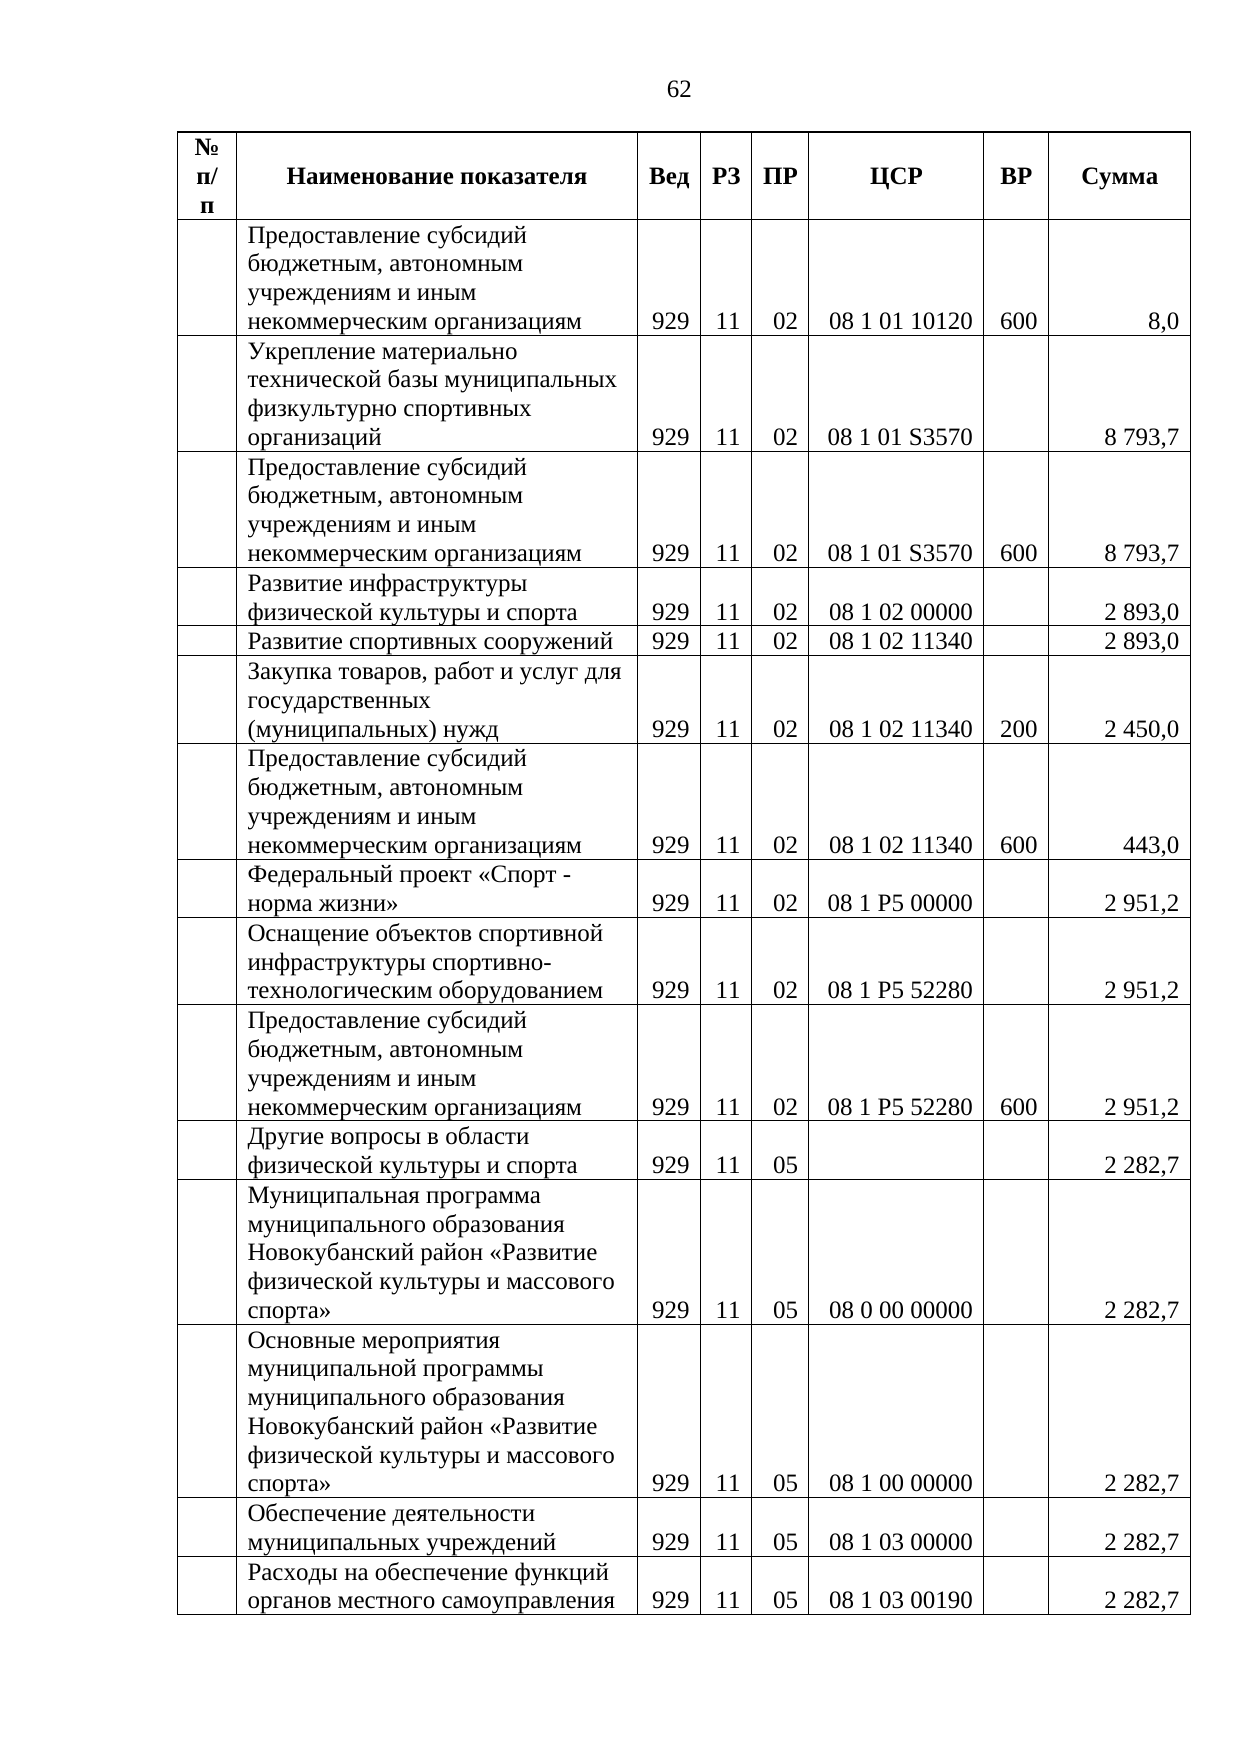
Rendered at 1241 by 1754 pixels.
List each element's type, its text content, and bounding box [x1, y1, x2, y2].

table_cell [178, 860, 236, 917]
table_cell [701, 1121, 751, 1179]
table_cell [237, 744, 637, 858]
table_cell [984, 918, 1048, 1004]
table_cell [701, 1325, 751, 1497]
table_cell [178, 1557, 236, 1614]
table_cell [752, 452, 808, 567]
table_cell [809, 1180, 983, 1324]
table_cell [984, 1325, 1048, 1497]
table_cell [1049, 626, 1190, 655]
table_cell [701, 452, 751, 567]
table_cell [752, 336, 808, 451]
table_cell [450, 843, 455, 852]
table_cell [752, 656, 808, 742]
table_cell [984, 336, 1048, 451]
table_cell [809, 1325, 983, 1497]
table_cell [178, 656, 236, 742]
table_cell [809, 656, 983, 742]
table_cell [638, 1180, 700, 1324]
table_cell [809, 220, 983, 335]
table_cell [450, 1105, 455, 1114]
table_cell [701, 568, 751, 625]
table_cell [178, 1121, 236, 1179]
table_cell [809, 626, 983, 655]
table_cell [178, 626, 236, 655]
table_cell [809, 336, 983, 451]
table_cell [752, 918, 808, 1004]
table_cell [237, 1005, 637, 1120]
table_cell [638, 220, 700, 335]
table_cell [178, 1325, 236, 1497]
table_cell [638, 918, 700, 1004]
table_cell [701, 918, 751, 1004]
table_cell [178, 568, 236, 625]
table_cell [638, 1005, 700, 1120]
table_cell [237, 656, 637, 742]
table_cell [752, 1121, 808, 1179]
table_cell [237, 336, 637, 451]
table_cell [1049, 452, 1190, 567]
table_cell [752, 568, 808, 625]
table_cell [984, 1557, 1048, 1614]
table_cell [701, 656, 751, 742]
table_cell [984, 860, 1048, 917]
table_header Сумма [1049, 133, 1190, 219]
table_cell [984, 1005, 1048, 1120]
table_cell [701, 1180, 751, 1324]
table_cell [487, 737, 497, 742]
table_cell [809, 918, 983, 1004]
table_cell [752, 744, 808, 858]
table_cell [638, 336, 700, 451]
table_header РЗ [701, 133, 751, 219]
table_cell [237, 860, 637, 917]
table_header ПР [752, 133, 808, 219]
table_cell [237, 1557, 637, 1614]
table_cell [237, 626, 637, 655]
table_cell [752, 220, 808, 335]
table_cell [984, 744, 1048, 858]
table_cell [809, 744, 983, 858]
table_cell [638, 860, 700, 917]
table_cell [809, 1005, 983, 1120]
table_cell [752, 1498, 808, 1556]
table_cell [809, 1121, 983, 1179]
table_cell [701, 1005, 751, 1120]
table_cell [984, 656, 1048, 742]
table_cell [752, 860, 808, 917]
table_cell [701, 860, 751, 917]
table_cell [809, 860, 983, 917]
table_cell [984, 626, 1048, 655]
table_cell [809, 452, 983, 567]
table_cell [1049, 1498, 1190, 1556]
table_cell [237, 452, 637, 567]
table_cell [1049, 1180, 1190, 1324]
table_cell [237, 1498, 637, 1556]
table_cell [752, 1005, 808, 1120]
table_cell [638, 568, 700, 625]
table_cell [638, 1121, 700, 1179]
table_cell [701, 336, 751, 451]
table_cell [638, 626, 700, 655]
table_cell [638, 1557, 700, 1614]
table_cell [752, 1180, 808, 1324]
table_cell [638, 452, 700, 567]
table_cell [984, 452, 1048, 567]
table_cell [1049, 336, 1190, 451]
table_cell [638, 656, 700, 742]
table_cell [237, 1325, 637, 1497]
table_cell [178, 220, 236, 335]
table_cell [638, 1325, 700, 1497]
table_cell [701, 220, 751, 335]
table_header ВР [984, 133, 1048, 219]
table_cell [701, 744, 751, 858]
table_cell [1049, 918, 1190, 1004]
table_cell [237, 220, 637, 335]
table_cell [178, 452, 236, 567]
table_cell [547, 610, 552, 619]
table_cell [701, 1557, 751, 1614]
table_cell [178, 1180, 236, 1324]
table_header № п/п [178, 133, 236, 219]
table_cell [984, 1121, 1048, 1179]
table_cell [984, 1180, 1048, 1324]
table_header Наименование показателя [237, 133, 637, 219]
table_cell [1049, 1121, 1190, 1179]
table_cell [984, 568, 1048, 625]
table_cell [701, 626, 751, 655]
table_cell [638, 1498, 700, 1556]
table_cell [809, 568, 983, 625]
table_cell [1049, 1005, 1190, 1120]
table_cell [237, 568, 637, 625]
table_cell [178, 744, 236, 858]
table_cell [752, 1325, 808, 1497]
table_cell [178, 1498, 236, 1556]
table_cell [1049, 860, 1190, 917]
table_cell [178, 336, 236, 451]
table_header Вед [638, 133, 700, 219]
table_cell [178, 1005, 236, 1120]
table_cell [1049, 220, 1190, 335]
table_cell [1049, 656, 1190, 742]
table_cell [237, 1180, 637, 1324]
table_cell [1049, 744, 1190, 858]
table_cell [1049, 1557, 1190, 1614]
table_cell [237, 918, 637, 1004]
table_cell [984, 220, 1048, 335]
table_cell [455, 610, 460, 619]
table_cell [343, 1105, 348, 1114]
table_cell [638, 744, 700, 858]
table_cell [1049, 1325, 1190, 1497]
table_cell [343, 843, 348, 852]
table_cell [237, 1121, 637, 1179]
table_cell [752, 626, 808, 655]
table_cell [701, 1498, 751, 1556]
table_header ЦСР [809, 133, 983, 219]
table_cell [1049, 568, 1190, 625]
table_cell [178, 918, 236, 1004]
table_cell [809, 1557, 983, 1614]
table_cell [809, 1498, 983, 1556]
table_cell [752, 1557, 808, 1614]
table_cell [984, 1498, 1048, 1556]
